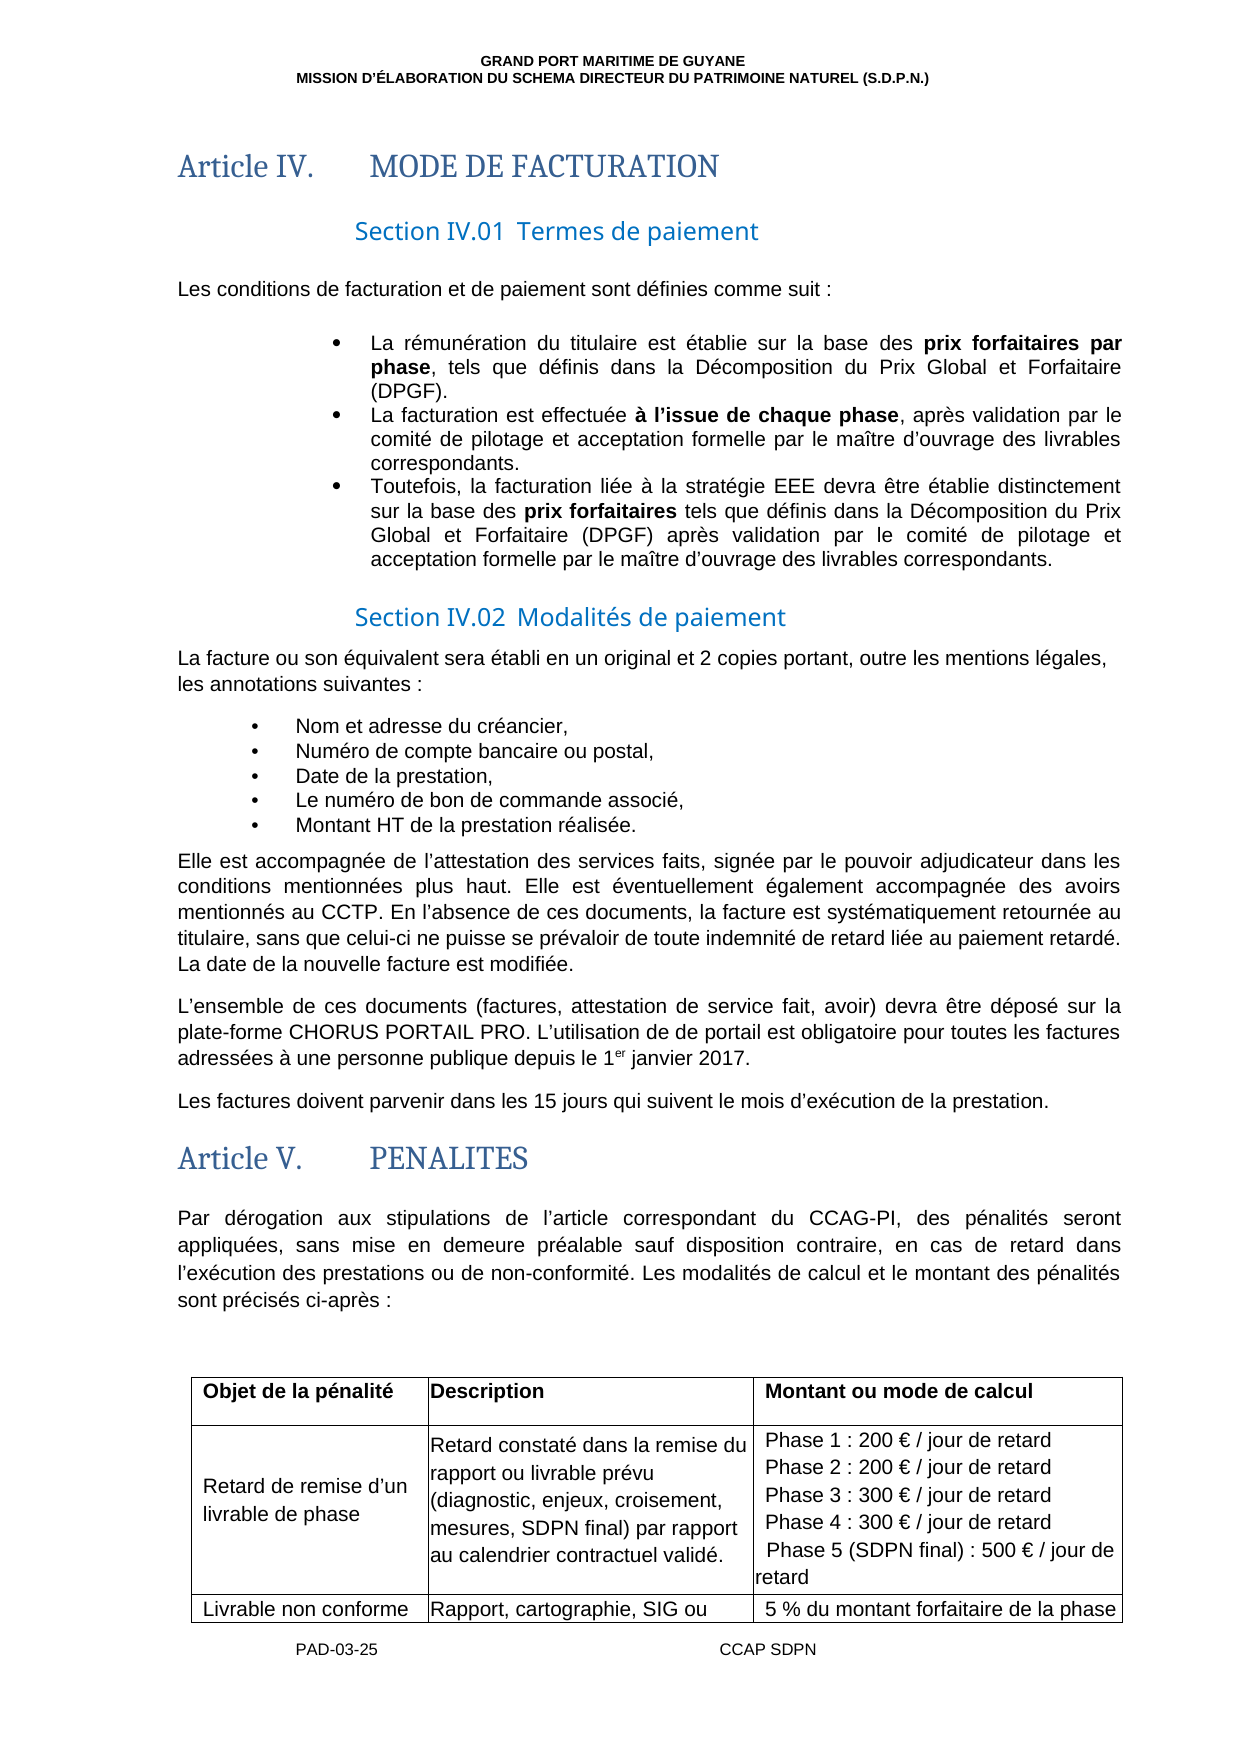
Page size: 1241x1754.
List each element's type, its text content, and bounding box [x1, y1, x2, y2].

list Date de la prestation, [251, 763, 1122, 787]
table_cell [429, 1595, 753, 1622]
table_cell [754, 1595, 1122, 1622]
subtitle Modalités de paiement [354, 599, 1122, 633]
list Toutefois, la facturation liée à la stratégie EEE devra être établie distinctement sur la base des prix forfaitaires tels que définis dans la Décomposition du Prix Global et Forfaitaire (DPGF) après validation par le comité de pilotage et acceptation formelle par le maître d’ouvrage des livrables correspondants. [333, 474, 1122, 570]
table_header Description [429, 1378, 753, 1425]
list La facturation est effectuée à l’issue de chaque phase, après validation par le comité de pilotage et acceptation formelle par le maître d’ouvrage des livrables correspondants. [333, 402, 1122, 474]
table_cell Livrable non conforme [192, 1595, 428, 1622]
table_cell Phase 1 : 200 € / jour de retard Phase 2 : 200 € / jour de retard Phase 3 : 300 € / jour de retard Phase 4 : 300 € / jour de retard Phase 5 (SDPN final) : 500 € / jour de retard [754, 1426, 1122, 1594]
table_cell Retard constaté dans la remise du rapport ou livrable prévu (diagnostic, enjeux, croisement, mesures, SDPN final) par rapport au calendrier contractuel validé. [429, 1426, 753, 1594]
text Les factures doivent parvenir dans les 15 jours qui suivent le mois d’exécution de la prestation. [177, 1088, 1122, 1112]
subtitle PENALITES [177, 1139, 1122, 1178]
table_cell Retard de remise d’un livrable de phase [192, 1426, 428, 1594]
text Elle est accompagnée de l’attestation des services faits, signée par le pouvoir adjudicateur dans les conditions mentionnées plus haut. Elle est éventuellement également accompagnée des avoirs mentionnés au CCTP. En l’absence de ces documents, la facture est systématiquement retournée au titulaire, sans que celui-ci ne puisse se prévaloir de toute indemnité de retard liée au paiement retardé. La date de la nouvelle facture est modifiée. [177, 848, 1122, 976]
list Le numéro de bon de commande associé, [251, 788, 1122, 812]
subtitle MODE DE FACTURATION [177, 148, 1122, 186]
text La facture ou son équivalent sera établi en un original et 2 copies portant, outre les mentions légales, les annotations suivantes : [177, 646, 1122, 696]
list Montant HT de la prestation réalisée. [251, 813, 1122, 837]
table_header Montant ou mode de calcul [754, 1378, 1122, 1425]
list La rémunération du titulaire est établie sur la base des prix forfaitaires par phase, tels que définis dans la Décomposition du Prix Global et Forfaitaire (DPGF). [333, 330, 1122, 402]
text L’ensemble de ces documents (factures, attestation de service fait, avoir) devra être déposé sur la plate-forme CHORUS PORTAIL PRO. L’utilisation de de portail est obligatoire pour toutes les factures adressées à une personne publique depuis le 1er janvier 2017. [177, 994, 1122, 1070]
list Numéro de compte bancaire ou postal, [251, 739, 1122, 763]
list Nom et adresse du créancier, [251, 714, 1122, 738]
table_header Objet de la pénalité [192, 1378, 428, 1425]
text Par dérogation aux stipulations de l’article correspondant du CCAG-PI, des pénalités seront appliquées, sans mise en demeure préalable sauf disposition contraire, en cas de retard dans l’exécution des prestations ou de non-conformité. Les modalités de calcul et le montant des pénalités sont précisés ci-après : [177, 1206, 1122, 1312]
subtitle Termes de paiement [354, 214, 1122, 248]
text Les conditions de facturation et de paiement sont définies comme suit : [177, 277, 1122, 301]
